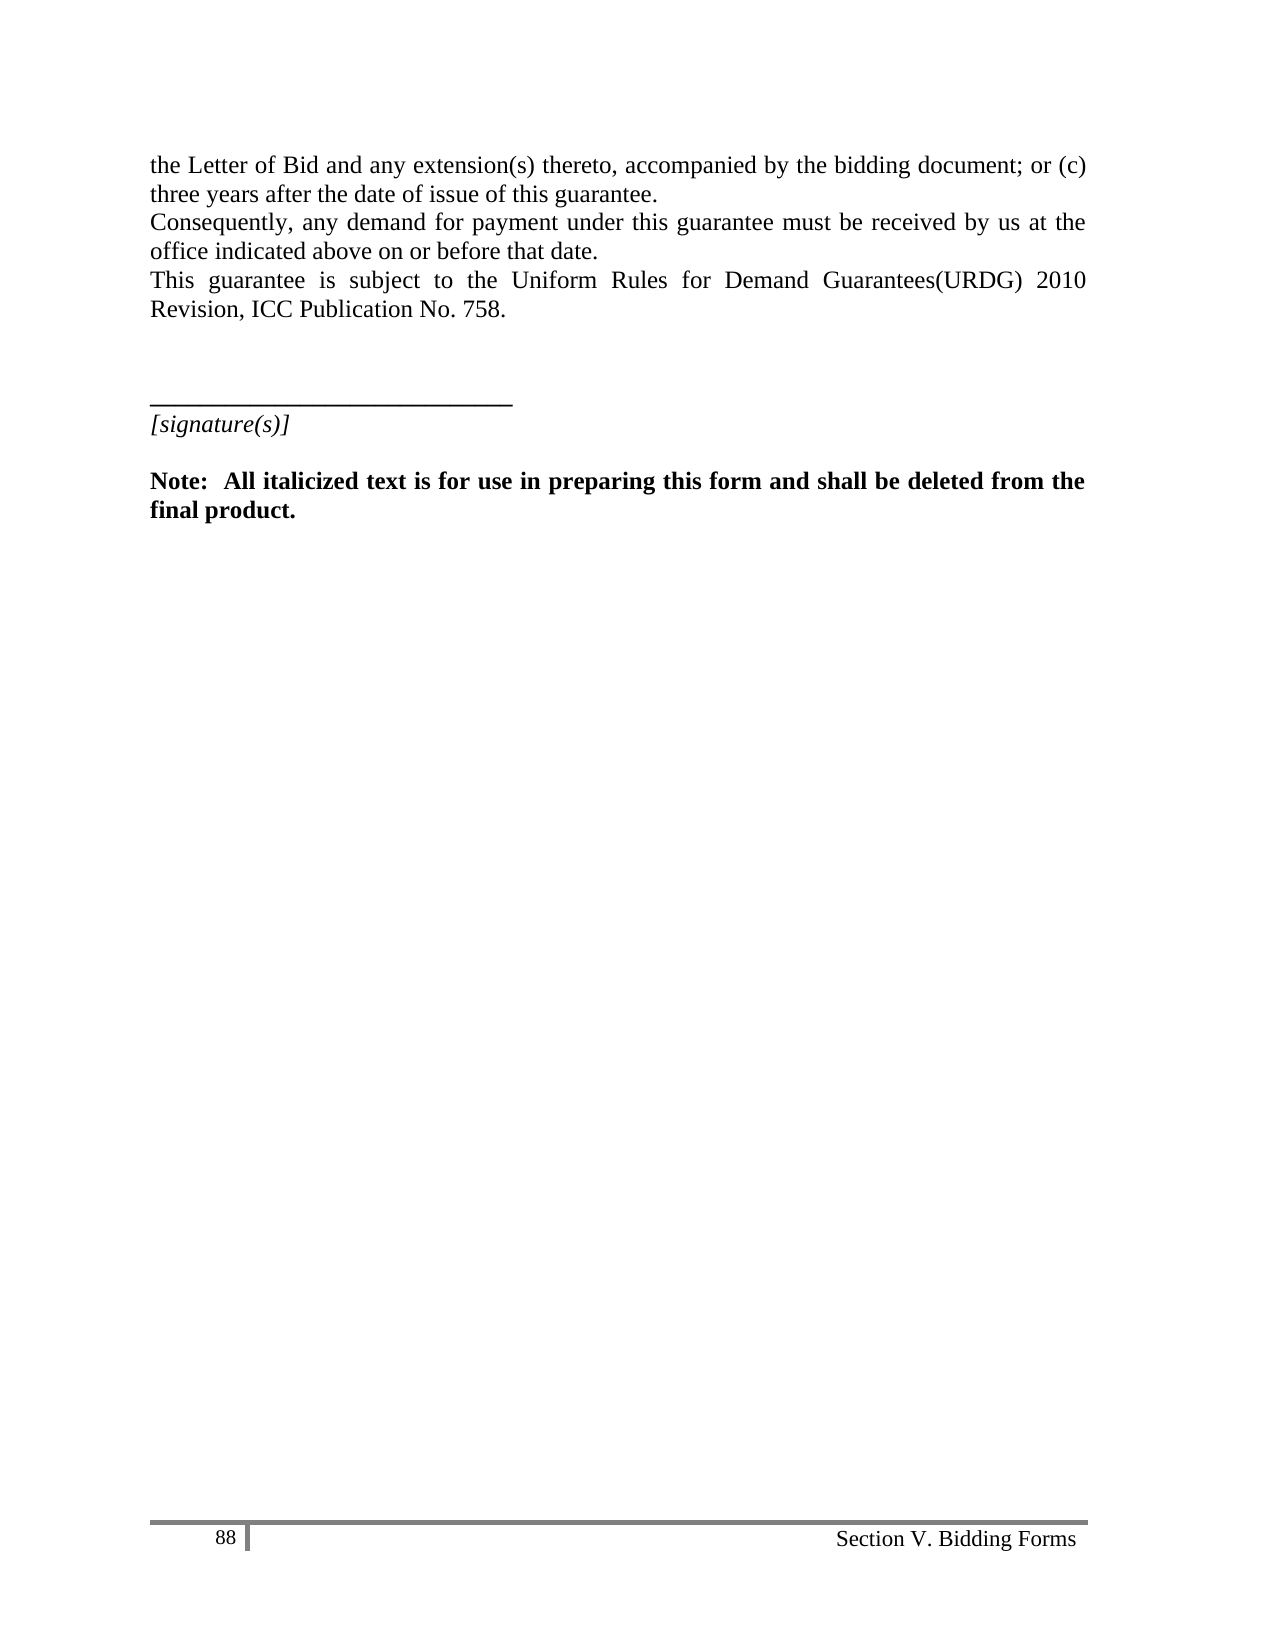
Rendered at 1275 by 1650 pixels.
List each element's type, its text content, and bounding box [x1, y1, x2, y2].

text Note: All italicized text is for use in preparing this form and shall be deleted from the final product. [150, 466, 1087, 524]
text This guarantee is subject to the Uniform Rules for Demand Guarantees(URDG) 2010 Revision, ICC Publication No. 758. [150, 265, 1087, 322]
text [signature(s)] [150, 409, 1087, 437]
text Consequently, any demand for payment under this guarantee must be received by us at the office indicated above on or before that date. [150, 207, 1087, 265]
text _____________________________ [150, 380, 1087, 409]
